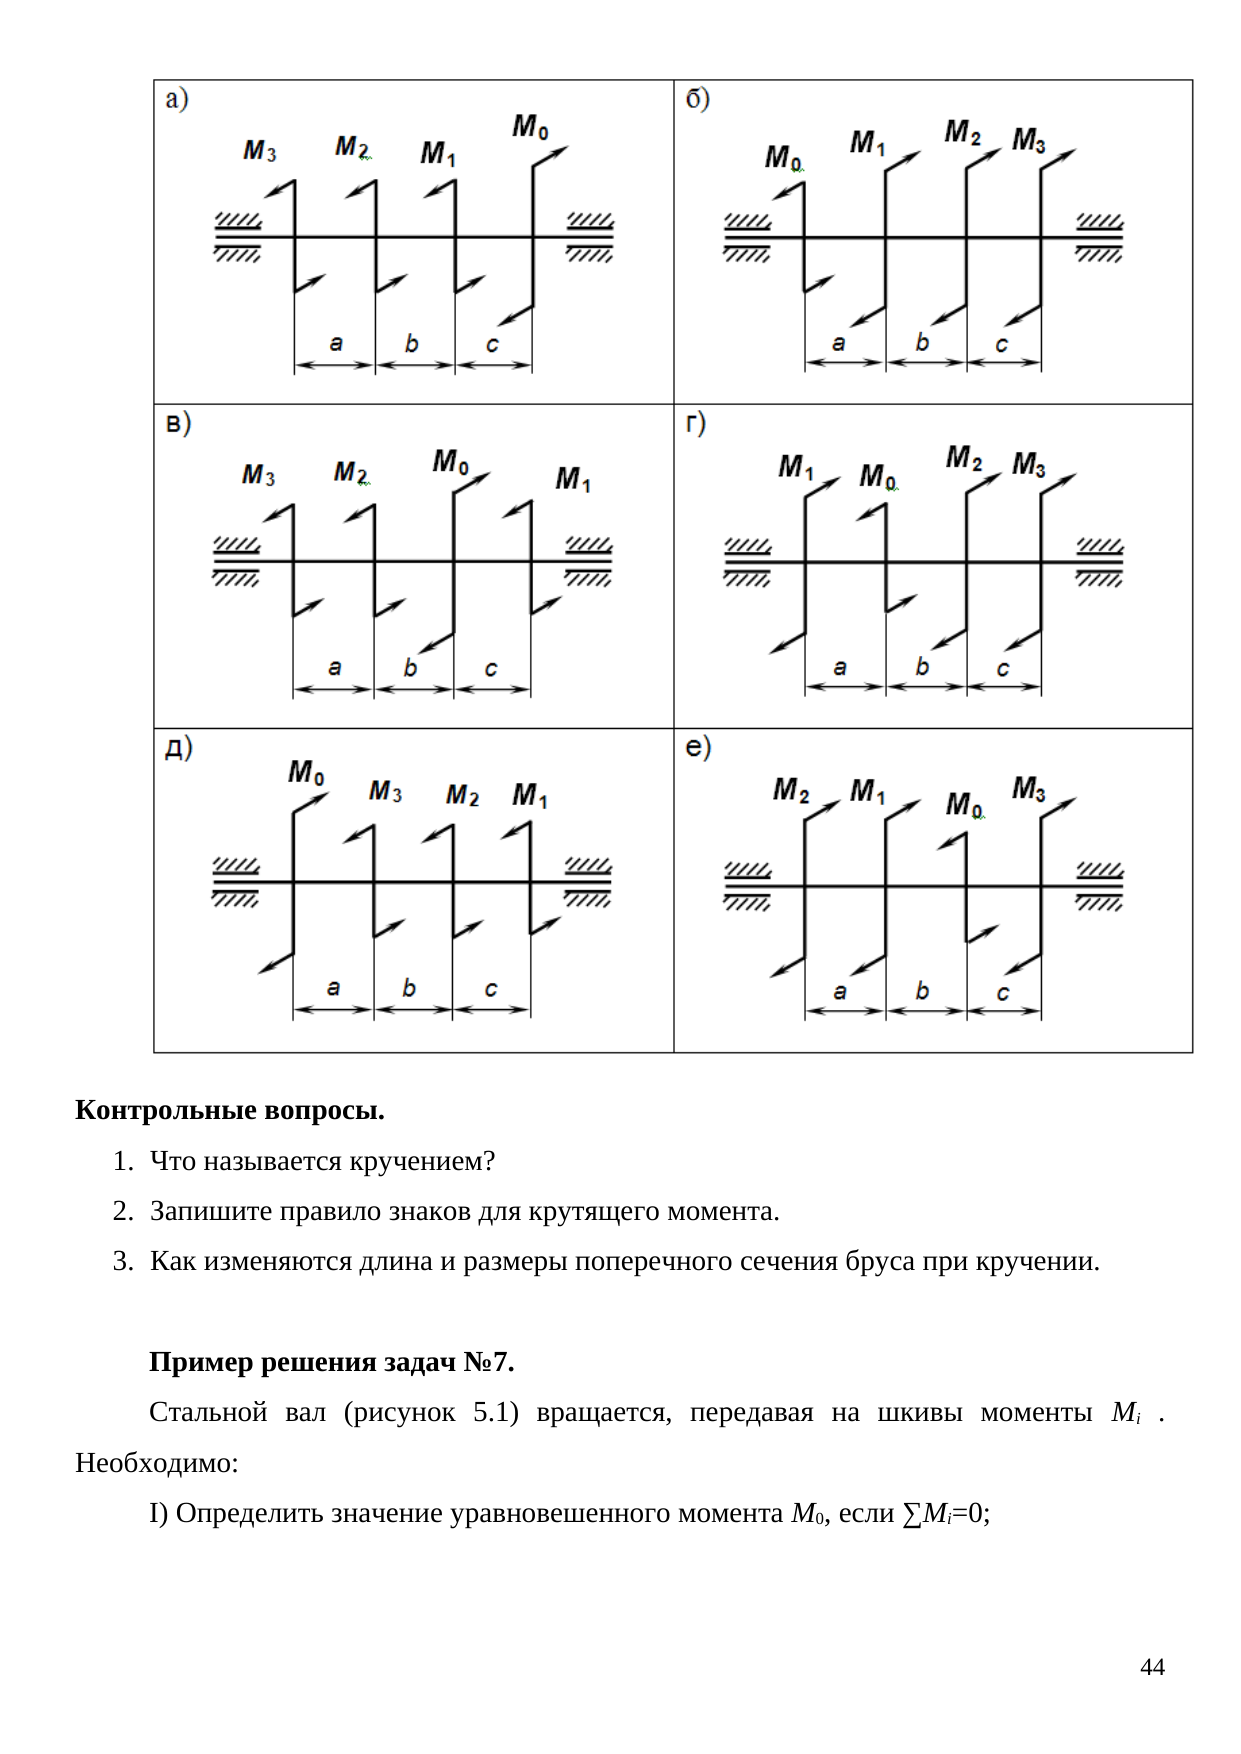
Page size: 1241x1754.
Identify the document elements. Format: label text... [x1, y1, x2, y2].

text Пример решения задач №7. [75, 1344, 1165, 1378]
picture [148, 75, 1199, 1059]
text Контрольные вопросы. [75, 1092, 1165, 1126]
list Запишите правило знаков для крутящего момента. [112, 1193, 1165, 1227]
list Что называется кручением? [112, 1143, 1165, 1176]
text I) Определить значение уравновешенного момента М0, если ∑Мi=0; [75, 1495, 1165, 1528]
list Как изменяются длина и размеры поперечного сечения бруса при кручении. [112, 1243, 1165, 1277]
text Стальной вал (рисунок 5.1) вращается, передавая на шкивы моменты Мi . Необходимо: [75, 1394, 1165, 1478]
